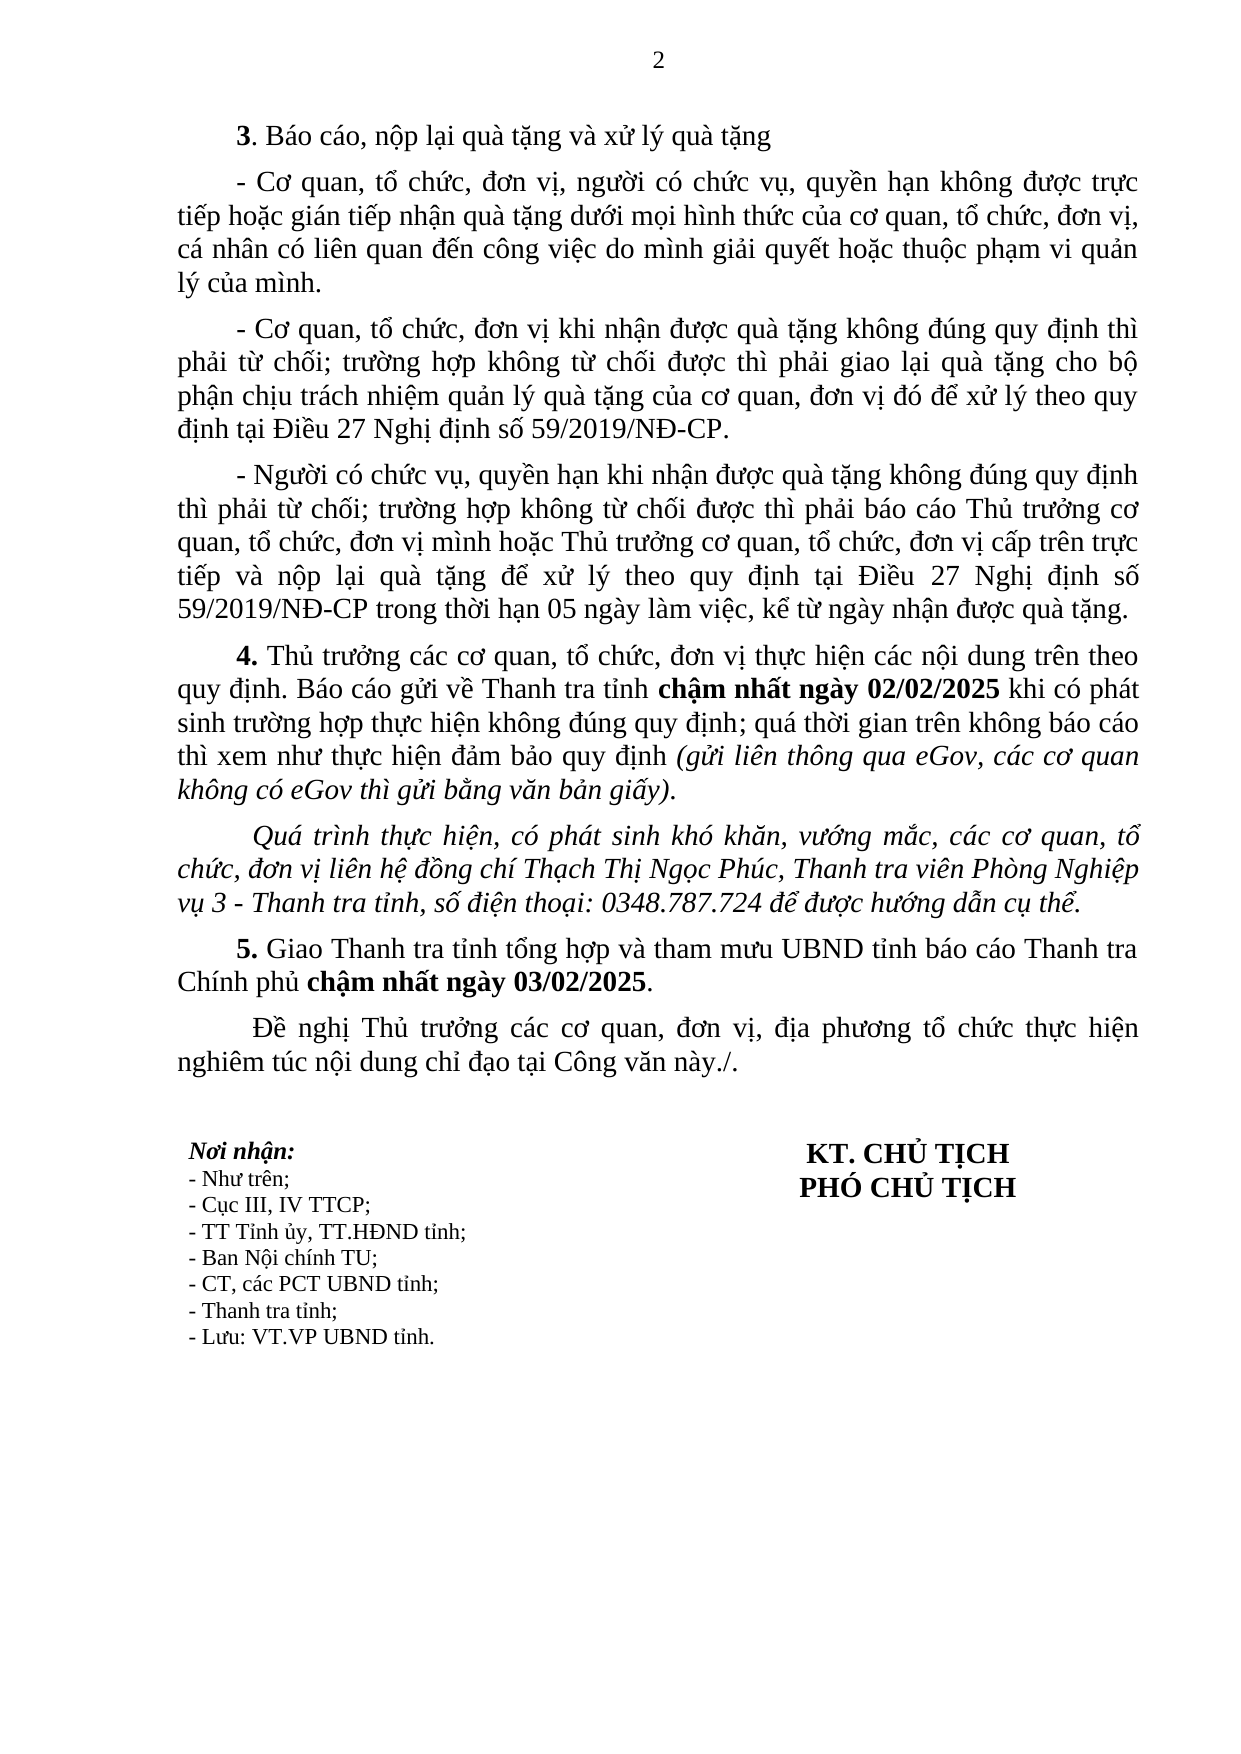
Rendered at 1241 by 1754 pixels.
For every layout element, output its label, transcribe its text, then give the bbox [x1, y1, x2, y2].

text Đề nghị Thủ trưởng các cơ quan, đơn vị, địa phương tổ chức thực hiện nghiêm túc nội dung chỉ đạo tại Công văn này./. [177, 1011, 1140, 1078]
text - Người có chức vụ, quyền hạn khi nhận được quà tặng không đúng quy định thì phải từ chối; trường hợp không từ chối được thì phải báo cáo Thủ trưởng cơ quan, tổ chức, đơn vị mình hoặc Thủ trưởng cơ quan, tổ chức, đơn vị cấp trên trực tiếp và nộp lại quà tặng để xử lý theo quy định tại Điều 27 Nghị định số 59/2019/NĐ-CP trong thời hạn 05 ngày làm việc, kể từ ngày nhận được quà tặng. [177, 457, 1140, 625]
text 3. Báo cáo, nộp lại quà tặng và xử lý quà tặng [177, 118, 1140, 152]
table_header Nơi nhận: - Như trên; - Cục III, IV TTCP; - TT Tỉnh ủy, TT.HĐND tỉnh; - Ban Nội chính TU; - CT, các PCT UBND tỉnh; - Thanh tra tỉnh; - Lưu: VT.VP UBND tỉnh. [177, 1136, 664, 1349]
text - Cơ quan, tổ chức, đơn vị khi nhận được quà tặng không đúng quy định thì phải từ chối; trường hợp không từ chối được thì phải giao lại quà tặng cho bộ phận chịu trách nhiệm quản lý quà tặng của cơ quan, đơn vị đó để xử lý theo quy định tại Điều 27 Nghị định số 59/2019/NĐ-CP. [177, 311, 1140, 445]
table_header KT. CHỦ TỊCH PHÓ CHỦ TỊCH [664, 1136, 1151, 1349]
text Quá trình thực hiện, có phát sinh khó khăn, vướng mắc, các cơ quan, tổ chức, đơn vị liên hệ đồng chí Thạch Thị Ngọc Phúc, Thanh tra viên Phòng Nghiệp vụ 3 - Thanh tra tỉnh, số điện thoại: 0348.787.724 để được hướng dẫn cụ thể. [177, 818, 1140, 918]
text 4. Thủ trưởng các cơ quan, tổ chức, đơn vị thực hiện các nội dung trên theo quy định. Báo cáo gửi về Thanh tra tỉnh chậm nhất ngày 02/02/2025 khi có phát sinh trường hợp thực hiện không đúng quy định; quá thời gian trên không báo cáo thì xem như thực hiện đảm bảo quy định (gửi liên thông qua eGov, các cơ quan không có eGov thì gửi bằng văn bản giấy). [177, 638, 1140, 805]
text - Cơ quan, tổ chức, đơn vị, người có chức vụ, quyền hạn không được trực tiếp hoặc gián tiếp nhận quà tặng dưới mọi hình thức của cơ quan, tổ chức, đơn vị, cá nhân có liên quan đến công việc do mình giải quyết hoặc thuộc phạm vi quản lý của mình. [177, 164, 1140, 298]
text 5. Giao Thanh tra tỉnh tổng hợp và tham mưu UBND tỉnh báo cáo Thanh tra Chính phủ chậm nhất ngày 03/02/2025. [177, 931, 1140, 998]
